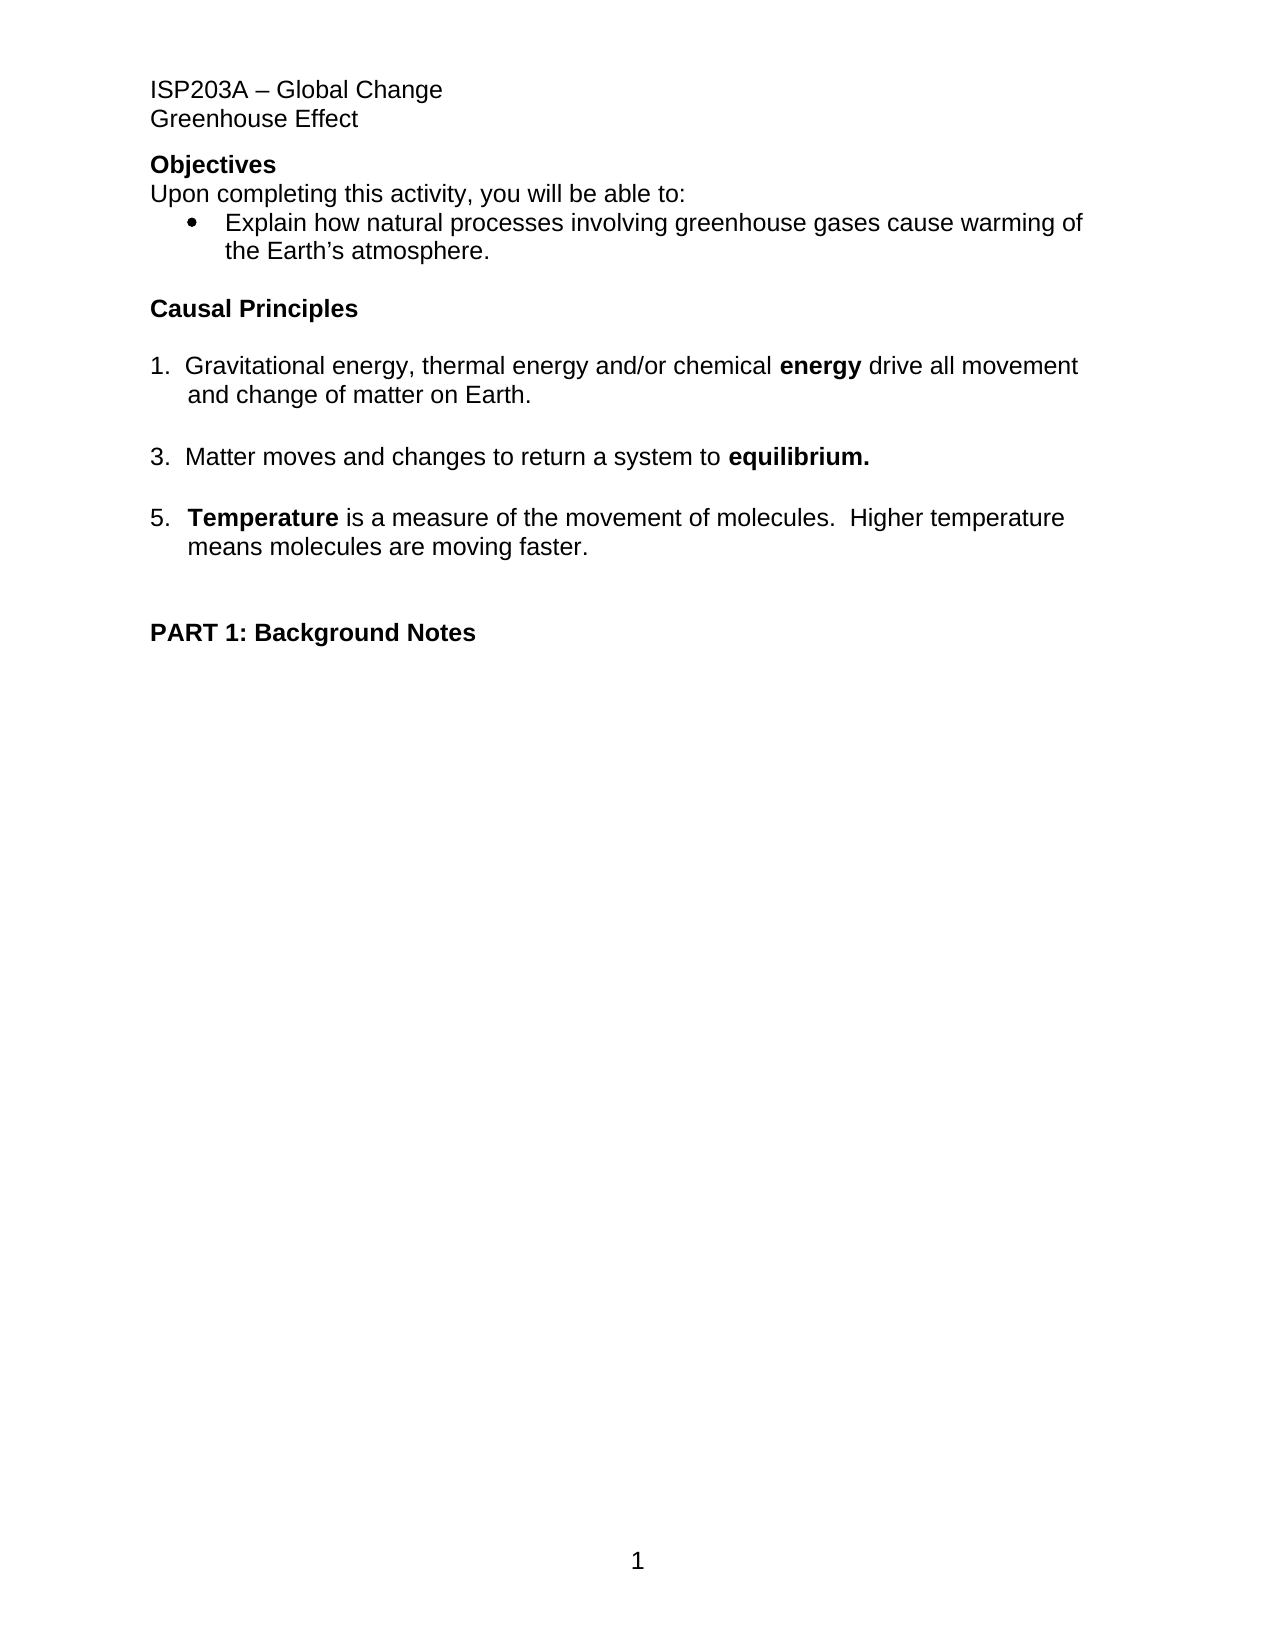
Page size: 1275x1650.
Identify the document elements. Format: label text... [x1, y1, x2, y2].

text Objectives [150, 150, 1125, 179]
text Upon completing this activity, you will be able to: [150, 179, 1125, 207]
text PART 1: Background Notes [150, 618, 1125, 647]
text 1. Gravitational energy, thermal energy and/or chemical energy drive all movement and change of matter on Earth. [150, 351, 1125, 409]
text Causal Principles [150, 294, 1125, 323]
text 3. Matter moves and changes to return a system to equilibrium. [150, 442, 1134, 471]
list Explain how natural processes involving greenhouse gases cause warming of the Earth’s atmosphere. [187, 207, 1125, 265]
list Temperature is a measure of the movement of molecules. Higher temperature means molecules are moving faster. [150, 503, 1125, 561]
